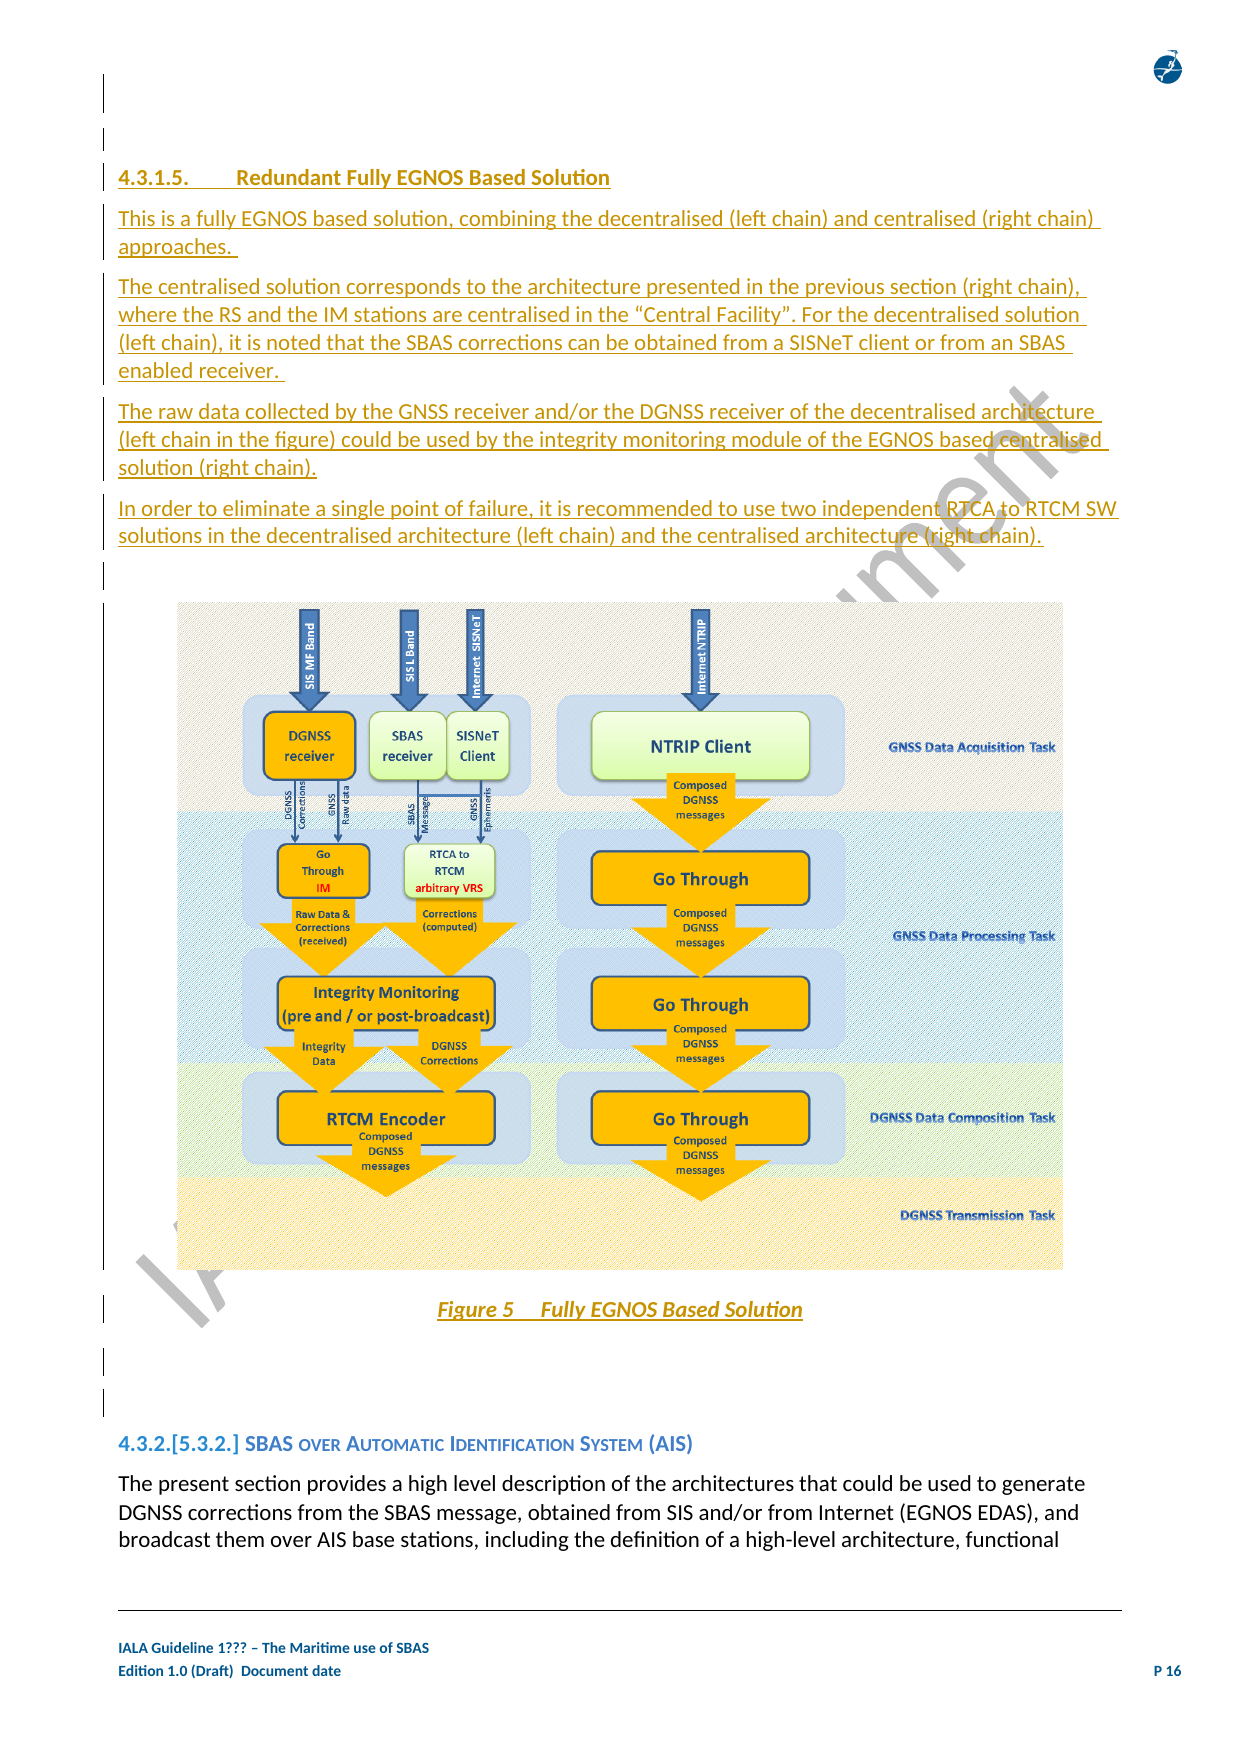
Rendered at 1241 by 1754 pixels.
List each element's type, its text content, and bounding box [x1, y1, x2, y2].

picture [177, 602, 1063, 1270]
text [118, 1469, 1122, 1554]
picture [1122, 0, 1241, 119]
subtitle SBAS over Automatic Identification System (AIS) [118, 1429, 1122, 1457]
